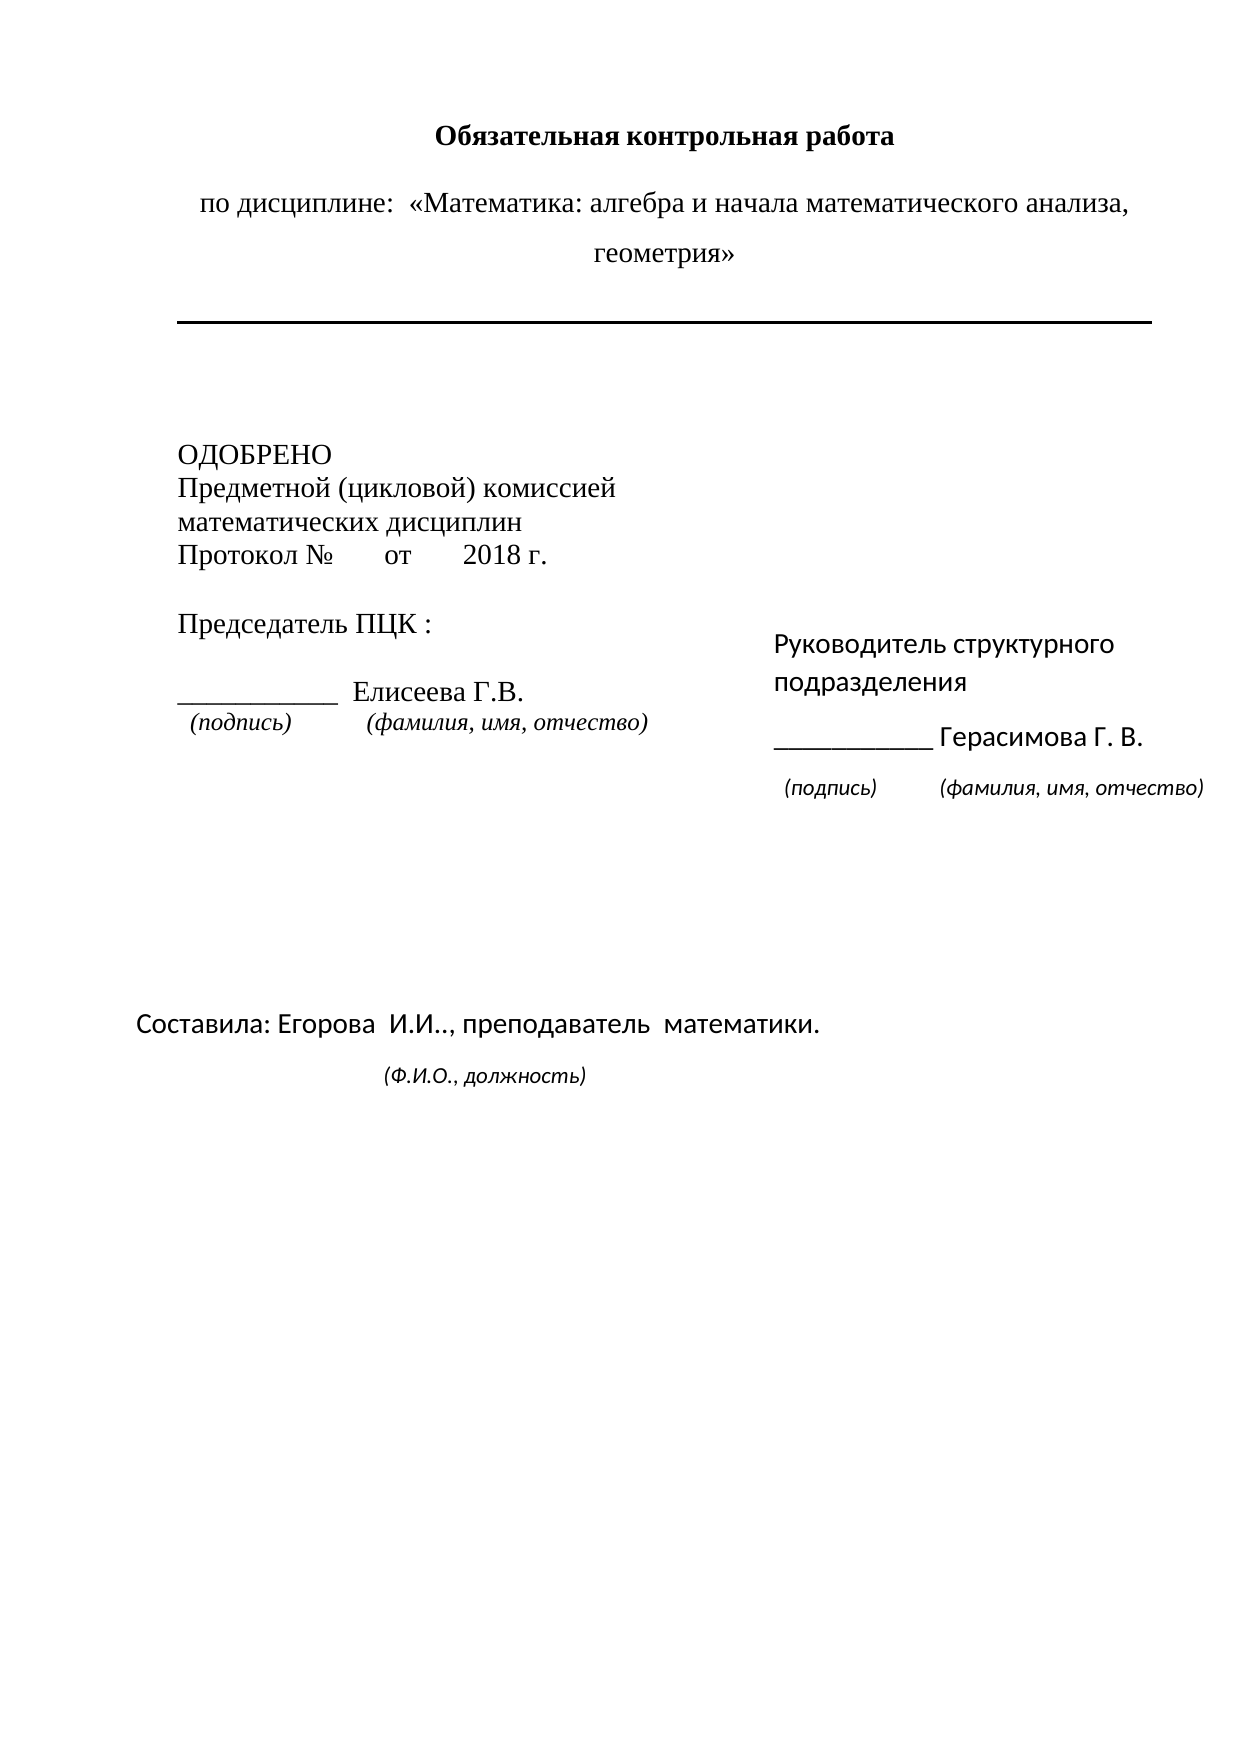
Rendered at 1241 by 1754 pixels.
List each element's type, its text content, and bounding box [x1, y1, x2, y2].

text Предметной (цикловой) комиссией [177, 470, 1152, 504]
text Председатель ПЦК : [177, 607, 1152, 640]
text математических дисциплин [177, 504, 1152, 537]
text ОДОБРЕНО [177, 437, 1152, 470]
text ___________ Елисеева Г.В. [177, 674, 758, 707]
text по дисциплине: «Математика: алгебра и начала математического анализа, геометрия» [177, 185, 1152, 269]
text (подпись) (фамилия, имя, отчество) [177, 707, 758, 736]
text Обязательная контрольная работа [177, 118, 1152, 152]
text Протокол № от 2018 г. [177, 537, 1152, 571]
